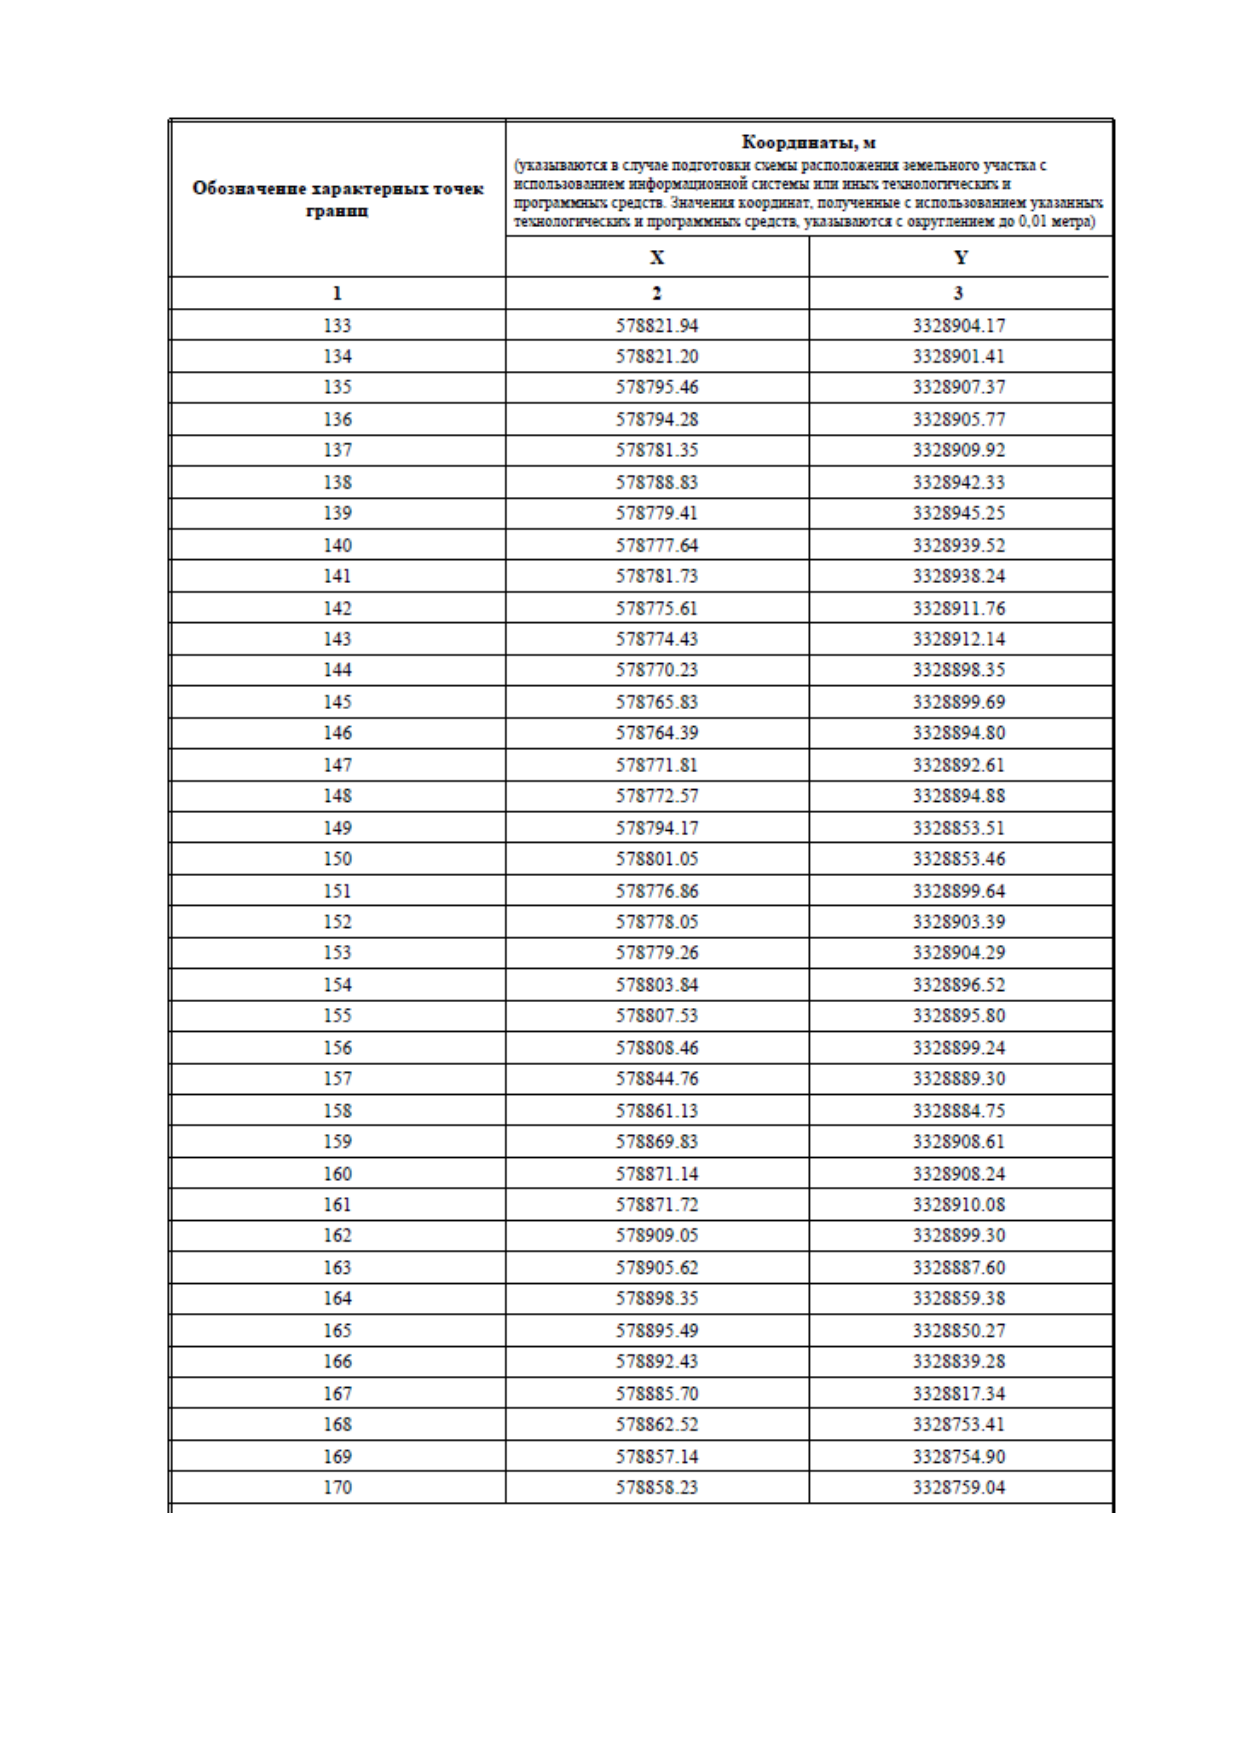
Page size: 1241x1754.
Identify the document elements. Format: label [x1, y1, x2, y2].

picture [162, 106, 1126, 1513]
